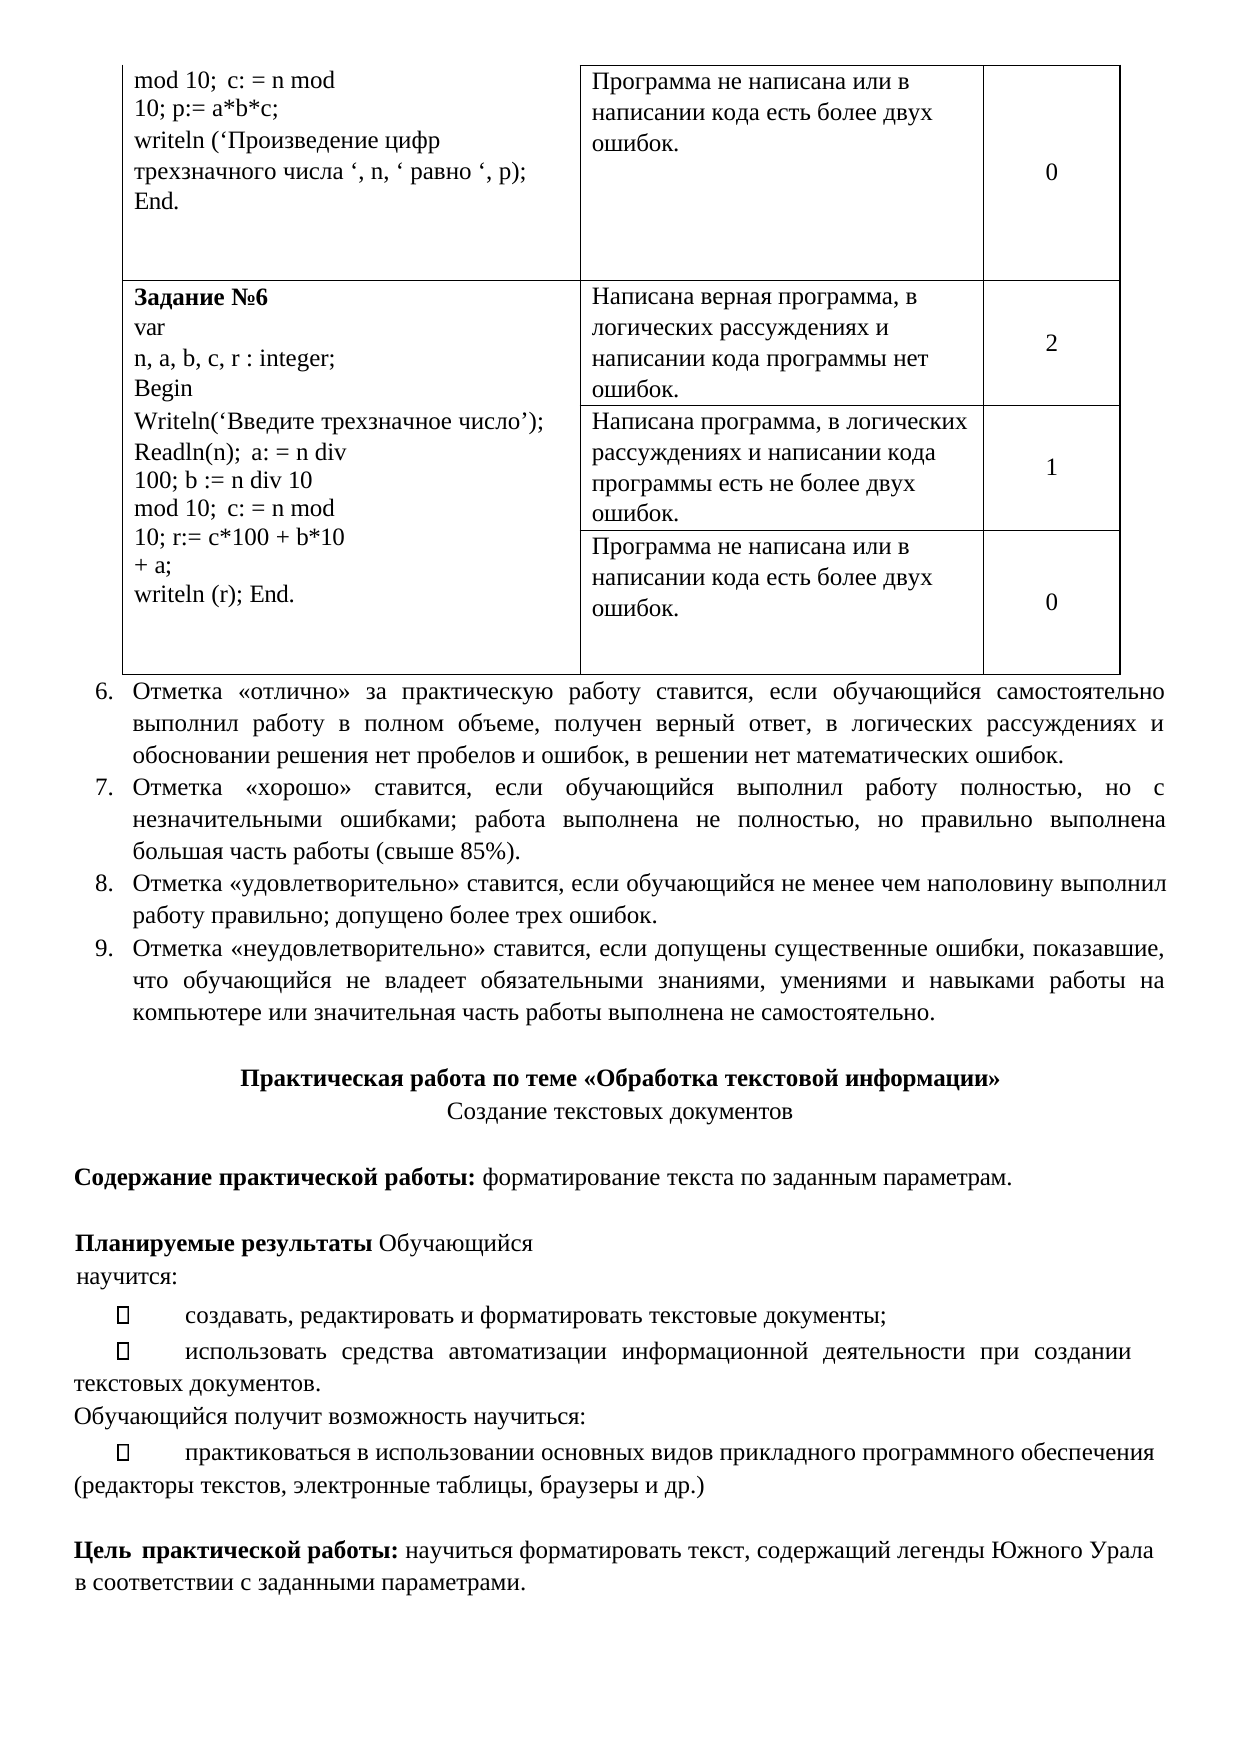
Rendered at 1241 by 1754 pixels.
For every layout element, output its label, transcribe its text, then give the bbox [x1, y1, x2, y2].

text Планируемые результаты Обучающийся научится: [75, 1228, 629, 1290]
list использовать средства автоматизации информационной деятельности при создании текстовых документов. [73, 1336, 1166, 1397]
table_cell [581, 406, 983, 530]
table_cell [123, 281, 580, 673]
text Цель практической работы: научиться форматировать текст, содержащий легенды Южного Урала в соответствии с заданными параметрами. [73, 1535, 1166, 1596]
list Отметка «удовлетворительно» ставится, если обучающийся не менее чем наполовину выполнил работу правильно; допущено более трех ошибок. [95, 868, 1167, 929]
subtitle Практическая работа по теме «Обработка текстовой информации» [59, 1063, 1181, 1092]
list Отметка «отлично» за практическую работу ставится, если обучающийся самостоятельно выполнил работу в полном объеме, получен верный ответ, в логических рассуждениях и обосновании решения нет пробелов и ошибок, в решении нет математических ошибок. [95, 676, 1166, 768]
picture [117, 1342, 129, 1360]
list создавать, редактировать и форматировать текстовые документы; [116, 1300, 1181, 1329]
text Содержание практической работы: форматирование текста по заданным параметрам. [73, 1162, 1181, 1191]
text Обучающийся получит возможность научиться: [73, 1401, 1181, 1430]
text Создание текстовых документов [59, 1096, 1181, 1125]
picture [117, 1444, 129, 1461]
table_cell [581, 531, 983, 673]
list практиковаться в использовании основных видов прикладного программного обеспечения (редакторы текстов, электронные таблицы, браузеры и др.) [73, 1437, 1166, 1498]
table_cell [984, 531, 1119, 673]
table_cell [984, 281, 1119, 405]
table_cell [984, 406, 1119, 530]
list Отметка «хорошо» ставится, если обучающийся выполнил работу полностью, но с незначительными ошибками; работа выполнена не полностью, но правильно выполнена большая часть работы (свыше 85%). [95, 772, 1166, 864]
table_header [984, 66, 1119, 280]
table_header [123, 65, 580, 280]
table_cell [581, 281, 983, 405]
list Отметка «неудовлетворительно» ставится, если допущены существенные ошибки, показавшие, что обучающийся не владеет обязательными знаниями, умениями и навыками работы на компьютере или значительная часть работы выполнена не самостоятельно. [95, 933, 1166, 1025]
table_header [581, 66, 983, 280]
picture [117, 1306, 129, 1324]
